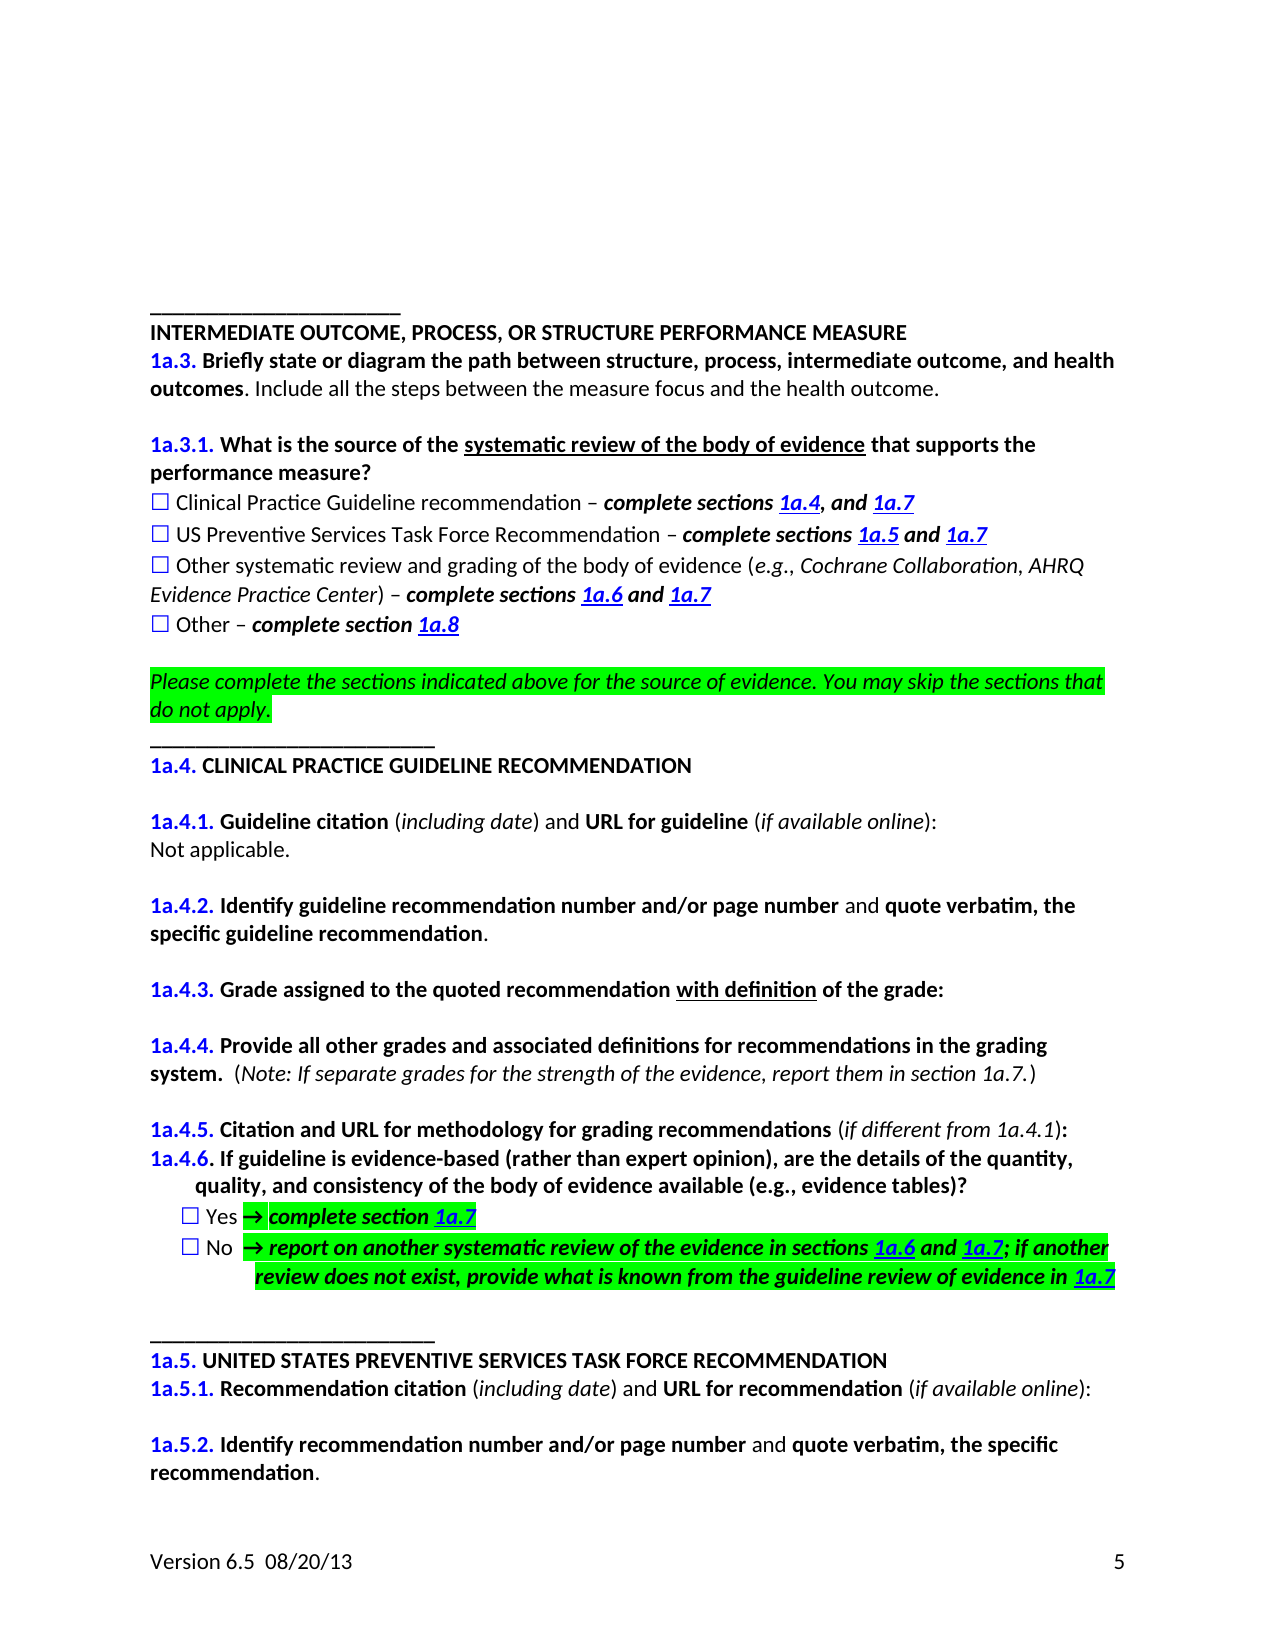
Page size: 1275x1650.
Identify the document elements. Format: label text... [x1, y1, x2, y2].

text US Preventive Services Task Force Recommendation – complete sections 1a.5 and 1a.7 [150, 517, 1125, 549]
text 1a.4.6. If guideline is evidence-based (rather than expert opinion), are the details of the quantity, quality, and consistency of the body of evidence available (e.g., evidence tables)? [150, 1144, 1125, 1200]
text 1a.4.4. Provide all other grades and associated definitions for recommendations in the grading system. (Note: If separate grades for the strength of the evidence, report them in section 1a.7.) [150, 1032, 1125, 1088]
text Other systematic review and grading of the body of evidence (e.g., Cochrane Collaboration, AHRQ Evidence Practice Center) – complete sections 1a.6 and 1a.7 [150, 549, 1125, 608]
text 1a.4.2. Identify guideline recommendation number and/or page number and quote verbatim, the specific guideline recommendation. [150, 891, 1125, 947]
text 1a.3.1. What is the source of the systematic review of the body of evidence that supports the performance measure? [150, 430, 1125, 486]
text intermediate outcome, PROCESS, or STRUCTURE PERFORMANCE measure [150, 318, 1125, 346]
text 1a.4.1. Guideline citation (including date) and URL for guideline (if available online): [150, 807, 1125, 835]
text Yes → complete section 1a.7 [180, 1200, 1125, 1231]
text ______________________ [150, 290, 1125, 318]
text 1a.5.1. Recommendation citation (including date) and URL for recommendation (if available online): [150, 1374, 1125, 1402]
text Other – complete section 1a.8 [150, 608, 1125, 639]
text 1a.4.5. Citation and URL for methodology for grading recommendations (if different from 1a.4.1): [150, 1116, 1125, 1144]
text Not applicable. [150, 835, 1125, 863]
text 1a.3. Briefly state or diagram the path between structure, process, intermediate outcome, and health outcomes. Include all the steps between the measure focus and the health outcome. [150, 346, 1125, 402]
text Clinical Practice Guideline recommendation – complete sections 1a.4, and 1a.7 [150, 486, 1125, 517]
text 1a.4.3. Grade assigned to the quoted recommendation with definition of the grade: [150, 976, 1125, 1003]
text 1a.4. CLINICAL PRACTICE GUIDELINE RECOMMENDATION [150, 751, 1125, 779]
text 1a.5. UNITED STATES PREVENTIVE SERVICES TASK FORCE RECOMMENDATION [150, 1346, 1125, 1374]
text _________________________ [150, 1318, 1125, 1346]
text No → report on another systematic review of the evidence in sections 1a.6 and 1a.7; if another review does not exist, provide what is known from the guideline review of evidence in 1a.7 [180, 1231, 1125, 1290]
text Please complete the sections indicated above for the source of evidence. You may skip the sections that do not apply. [272, 667, 1125, 723]
text 1a.5.2. Identify recommendation number and/or page number and quote verbatim, the specific recommendation. [150, 1430, 1125, 1486]
text _________________________ [150, 723, 1125, 751]
